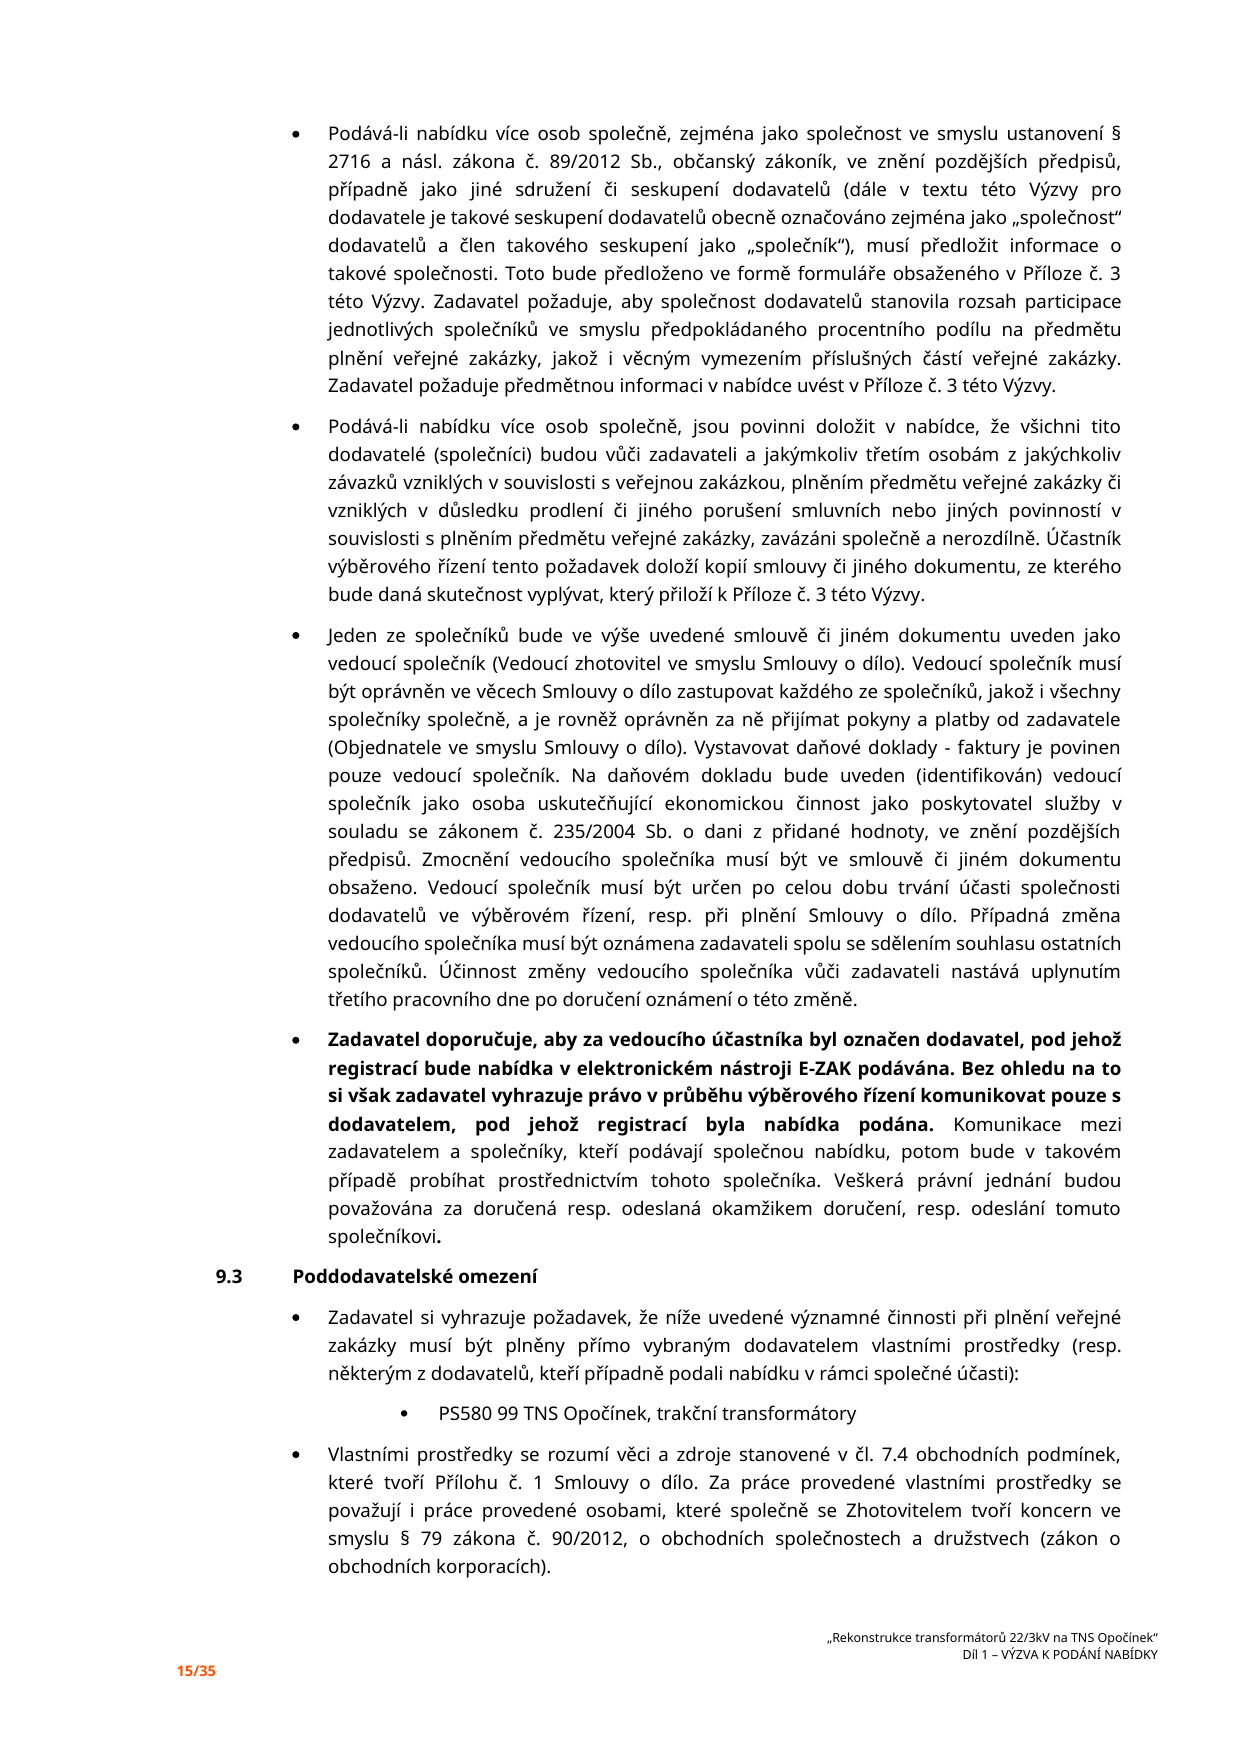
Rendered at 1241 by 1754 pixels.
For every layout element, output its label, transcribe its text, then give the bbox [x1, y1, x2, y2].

text Podává-li nabídku více osob společně, jsou povinni doložit v nabídce, že všichni tito dodavatelé (společníci) budou vůči zadavateli a jakýmkoliv třetím osobám z jakýchkoliv závazků vzniklých v souvislosti s veřejnou zakázkou, plněním předmětu veřejné zakázky či vzniklých v důsledku prodlení či jiného porušení smluvních nebo jiných povinností v souvislosti s plněním předmětu veřejné zakázky, zavázáni společně a nerozdílně. Účastník výběrového řízení tento požadavek doloží kopií smlouvy či jiného dokumentu, ze kterého bude daná skutečnost vyplývat, který přiloží k Příloze č. 3 této Výzvy. [292, 413, 1122, 607]
text Poddodavatelské omezení [216, 1263, 1122, 1289]
text Zadavatel si vyhrazuje požadavek, že níže uvedené významné činnosti při plnění veřejné zakázky musí být plněny přímo vybraným dodavatelem vlastními prostředky (resp. některým z dodavatelů, kteří případně podali nabídku v rámci společné účasti): [292, 1304, 1122, 1386]
list PS580 99 TNS Opočínek, trakční transformátory [401, 1401, 1122, 1426]
text Vlastními prostředky se rozumí věci a zdroje stanovené v čl. 7.4 obchodních podmínek, které tvoří Přílohu č. 1 Smlouvy o dílo. Za práce provedené vlastními prostředky se považují i práce provedené osobami, které společně se Zhotovitelem tvoří koncern ve smyslu § 79 zákona č. 90/2012, o obchodních společnostech a družstvech (zákon o obchodních korporacích). [292, 1441, 1122, 1579]
text Jeden ze společníků bude ve výše uvedené smlouvě či jiném dokumentu uveden jako vedoucí společník (Vedoucí zhotovitel ve smyslu Smlouvy o dílo). Vedoucí společník musí být oprávněn ve věcech Smlouvy o dílo zastupovat každého ze společníků, jakož i všechny společníky společně, a je rovněž oprávněn za ně přijímat pokyny a platby od zadavatele (Objednatele ve smyslu Smlouvy o dílo). Vystavovat daňové doklady - faktury je povinen pouze vedoucí společník. Na daňovém dokladu bude uveden (identifikován) vedoucí společník jako osoba uskutečňující ekonomickou činnost jako poskytovatel služby v souladu se zákonem č. 235/2004 Sb. o dani z přidané hodnoty, ve znění pozdějších předpisů. Zmocnění vedoucího společníka musí být ve smlouvě či jiném dokumentu obsaženo. Vedoucí společník musí být určen po celou dobu trvání účasti společnosti dodavatelů ve výběrovém řízení, resp. při plnění Smlouvy o dílo. Případná změna vedoucího společníka musí být oznámena zadavateli spolu se sdělením souhlasu ostatních společníků. Účinnost změny vedoucího společníka vůči zadavateli nastává uplynutím třetího pracovního dne po doručení oznámení o této změně. [292, 622, 1122, 1012]
text Zadavatel doporučuje, aby za vedoucího účastníka byl označen dodavatel, pod jehož registrací bude nabídka v elektronickém nástroji E-ZAK podávána. Bez ohledu na to si však zadavatel vyhrazuje právo v průběhu výběrového řízení komunikovat pouze s dodavatelem, pod jehož registrací byla nabídka podána. Komunikace mezi zadavatelem a společníky, kteří podávají společnou nabídku, potom bude v takovém případě probíhat prostřednictvím tohoto společníka. Veškerá právní jednání budou považována za doručená resp. odeslaná okamžikem doručení, resp. odeslání tomuto společníkovi. [292, 1027, 1122, 1248]
text Podává-li nabídku více osob společně, zejména jako společnost ve smyslu ustanovení § 2716 a násl. zákona č. 89/2012 Sb., občanský zákoník, ve znění pozdějších předpisů, případně jako jiné sdružení či seskupení dodavatelů (dále v textu této Výzvy pro dodavatele je takové seskupení dodavatelů obecně označováno zejména jako „společnost“ dodavatelů a člen takového seskupení jako „společník“), musí předložit informace o takové společnosti. Toto bude předloženo ve formě formuláře obsaženého v Příloze č. 3 této Výzvy. Zadavatel požaduje, aby společnost dodavatelů stanovila rozsah participace jednotlivých společníků ve smyslu předpokládaného procentního podílu na předmětu plnění veřejné zakázky, jakož i věcným vymezením příslušných částí veřejné zakázky. Zadavatel požaduje předmětnou informaci v nabídce uvést v Příloze č. 3 této Výzvy. [292, 121, 1122, 398]
